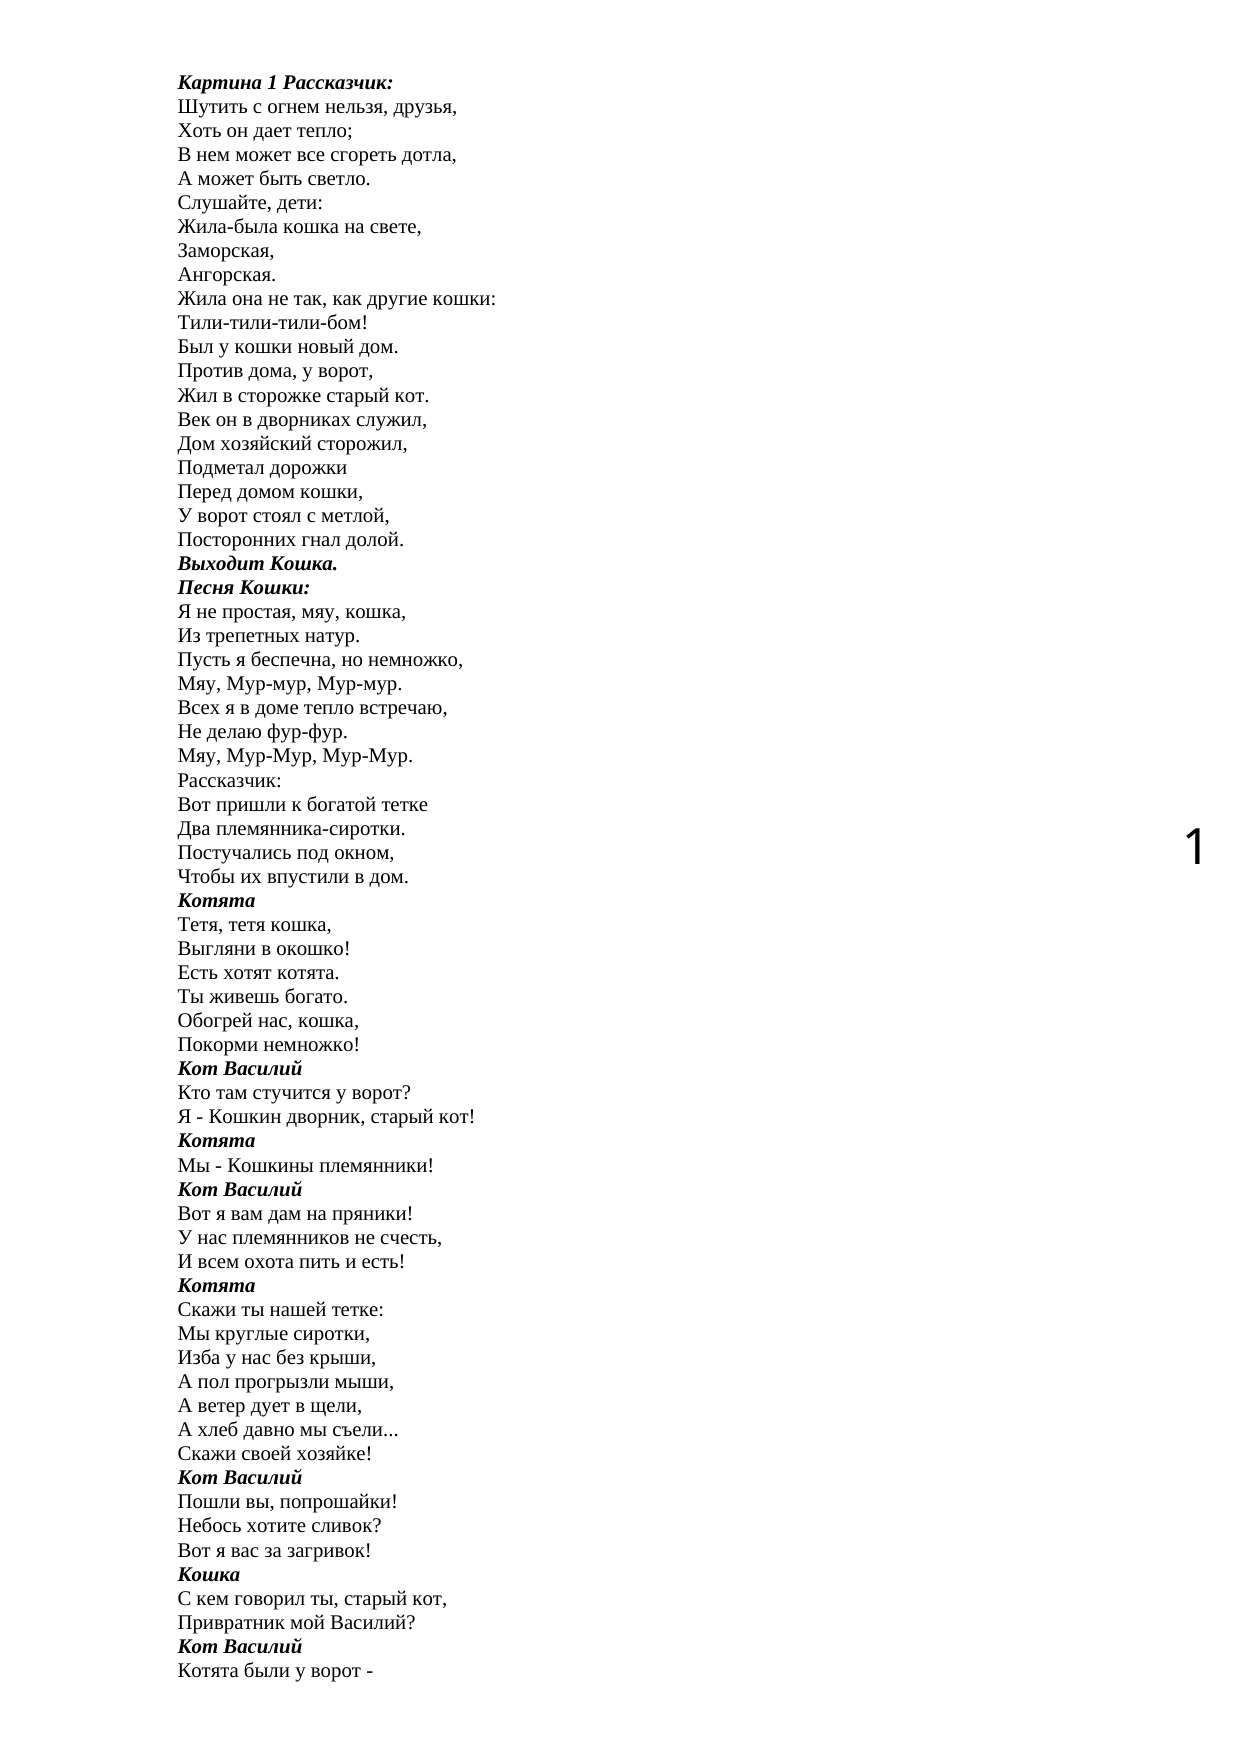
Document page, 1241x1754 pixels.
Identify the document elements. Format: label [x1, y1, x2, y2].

table_header [177, 46, 1152, 1682]
